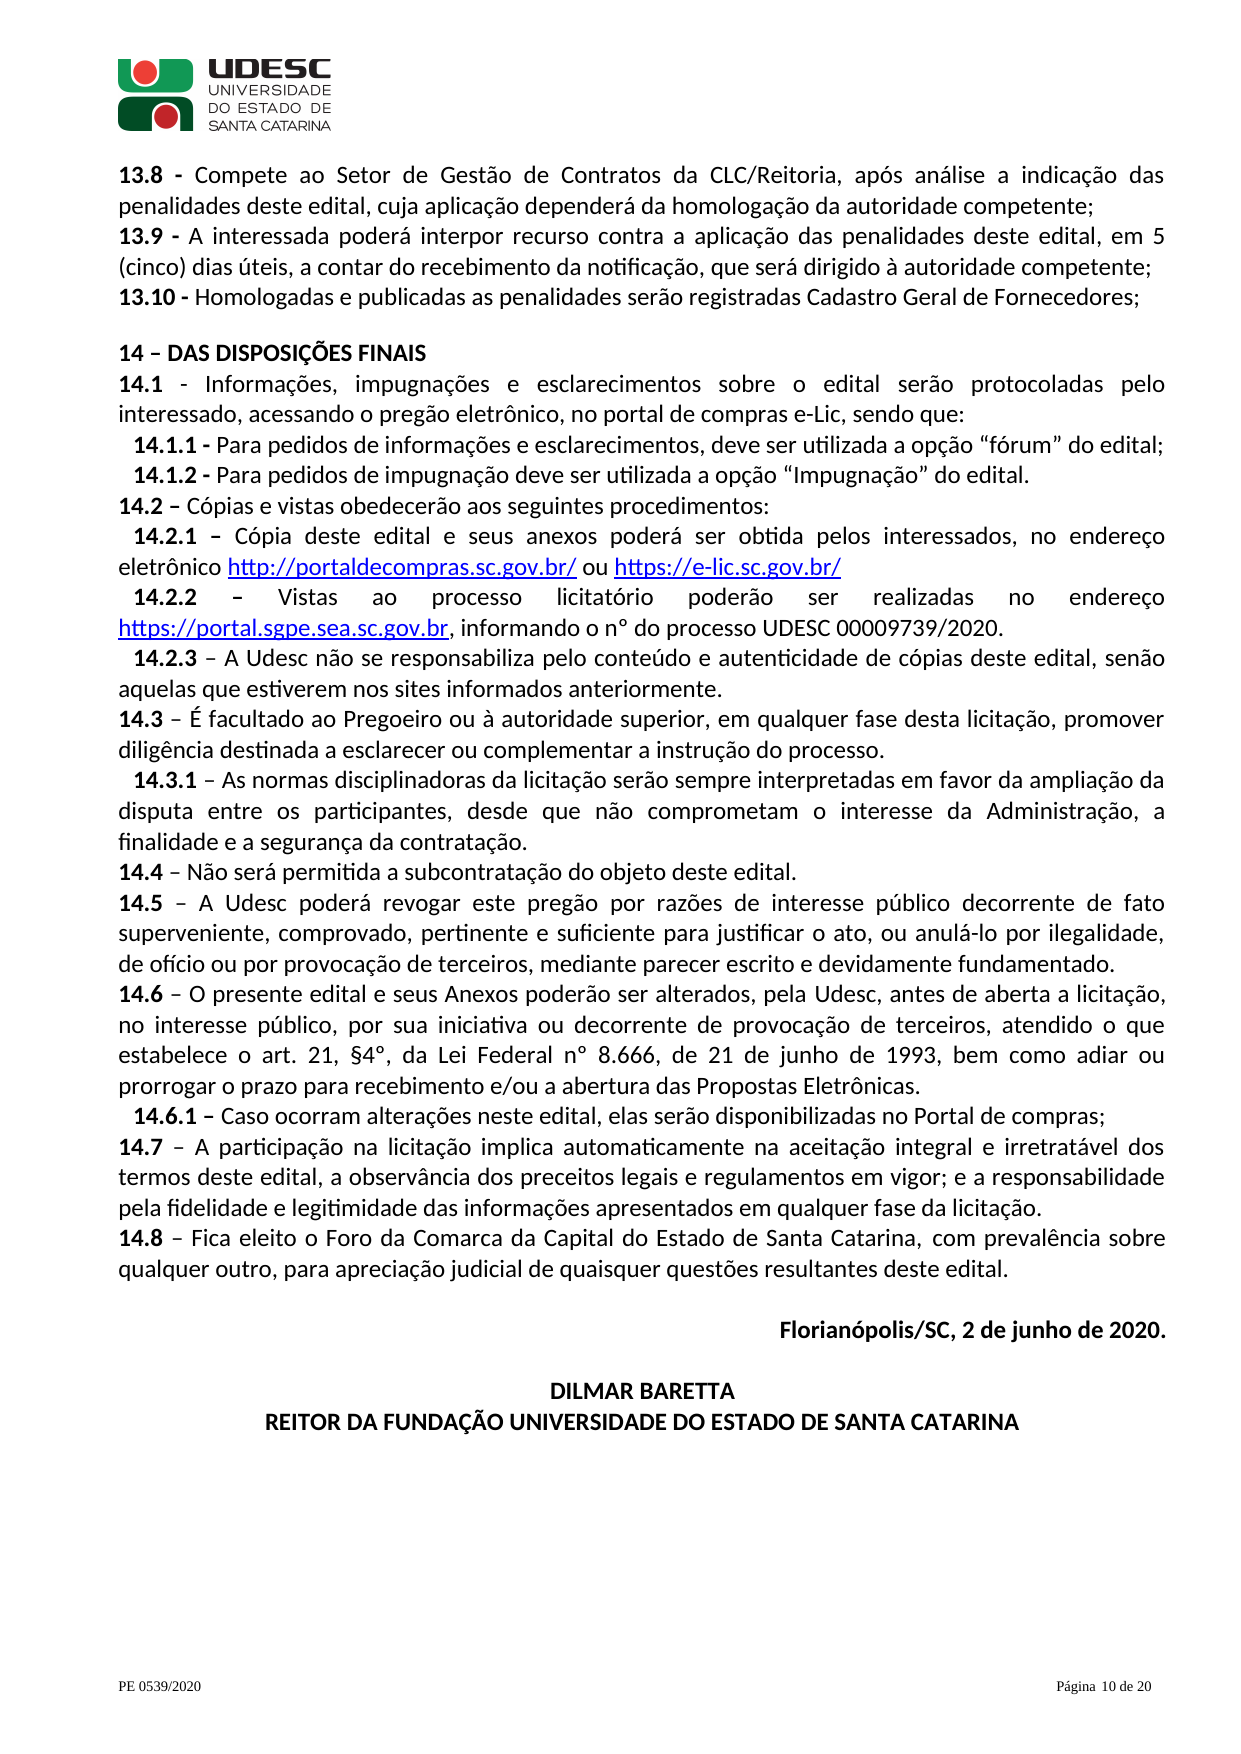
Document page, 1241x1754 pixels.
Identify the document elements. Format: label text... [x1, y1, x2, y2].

subtitle DILMAR BARETTA [118, 1375, 1166, 1406]
text , . [118, 1314, 1166, 1344]
text REITOR DA FUNDAÇÃO UNIVERSIDADE DO ESTADO DE SANTA CATARINA [118, 1406, 1166, 1436]
text 13.9 - A interessada poderá interpor recurso contra a aplicação das penalidades deste edital, em 5 (cinco) dias úteis, a contar do recebimento da notificação, que será dirigido à autoridade competente; [118, 220, 1166, 281]
text 14.2.3 – A Udesc não se responsabiliza pelo conteúdo e autenticidade de cópias deste edital, senão aquelas que estiverem nos sites informados anteriormente. [118, 643, 1166, 704]
text 14.6 – O presente edital e seus Anexos poderão ser alterados, pela Udesc, antes de aberta a licitação, no interesse público, por sua iniciativa ou decorrente de provocação de terceiros, atendido o que estabelece o art. 21, §4º, da Lei Federal nº 8.666, de 21 de junho de 1993, bem como adiar ou prorrogar o prazo para recebimento e/ou a abertura das Propostas Eletrônicas. [118, 978, 1166, 1100]
text 14.1 - Informações, impugnações e esclarecimentos sobre o edital serão protocoladas pelo interessado, acessando o pregão eletrônico, no portal de compras e-Lic, sendo que: [118, 368, 1166, 429]
text 14.3.1 – As normas disciplinadoras da licitação serão sempre interpretadas em favor da ampliação da disputa entre os participantes, desde que não comprometam o interesse da Administração, a finalidade e a segurança da contratação. [118, 765, 1166, 856]
text 14.1.1 - Para pedidos de informações e esclarecimentos, deve ser utilizada a opção “fórum” do edital; [118, 429, 1166, 459]
picture [118, 59, 331, 131]
text 14.5 – A Udesc poderá revogar este pregão por razões de interesse público decorrente de fato superveniente, comprovado, pertinente e suficiente para justificar o ato, ou anulá-lo por ilegalidade, de ofício ou por provocação de terceiros, mediante parecer escrito e devidamente fundamentado. [118, 887, 1166, 978]
text 14.4 – Não será permitida a subcontratação do objeto deste edital. [118, 856, 1166, 887]
text 13.10 - Homologadas e publicadas as penalidades serão registradas Cadastro Geral de Fornecedores; [118, 281, 1166, 312]
text 14.7 – A participação na licitação implica automaticamente na aceitação integral e irretratável dos termos deste edital, a observância dos preceitos legais e regulamentos em vigor; e a responsabilidade pela fidelidade e legitimidade das informações apresentados em qualquer fase da licitação. [118, 1131, 1166, 1222]
text 14.3 – É facultado ao Pregoeiro ou à autoridade superior, em qualquer fase desta licitação, promover diligência destinada a esclarecer ou complementar a instrução do processo. [118, 704, 1166, 765]
text 14.1.2 - Para pedidos de impugnação deve ser utilizada a opção “Impugnação” do edital. [118, 459, 1166, 490]
text 14.6.1 – Caso ocorram alterações neste edital, elas serão disponibilizadas no Portal de compras; [118, 1100, 1166, 1131]
text 14.2.1 – Cópia deste edital e seus anexos poderá ser obtida pelos interessados, no endereço eletrônico http://portaldecompras.sc.gov.br/ ou https://e-lic.sc.gov.br/ [118, 521, 1166, 582]
text 14.2 – Cópias e vistas obedecerão aos seguintes procedimentos: [118, 490, 1166, 521]
text 13.8 - Compete ao Setor de Gestão de Contratos da CLC/Reitoria, após análise a indicação das penalidades deste edital, cuja aplicação dependerá da homologação da autoridade competente; [118, 159, 1166, 220]
text 14.8 – Fica eleito o Foro da Comarca da Capital do Estado de Santa Catarina, com prevalência sobre qualquer outro, para apreciação judicial de quaisquer questões resultantes deste edital. [118, 1222, 1166, 1283]
text 14 – DAS DISPOSIÇÕES FINAIS [118, 337, 1166, 368]
text 14.2.2 – Vistas ao processo licitatório poderão ser realizadas no endereço https://portal.sgpe.sea.sc.gov.br, informando o nº do processo UDESC 00009739/2020. [118, 582, 1166, 643]
